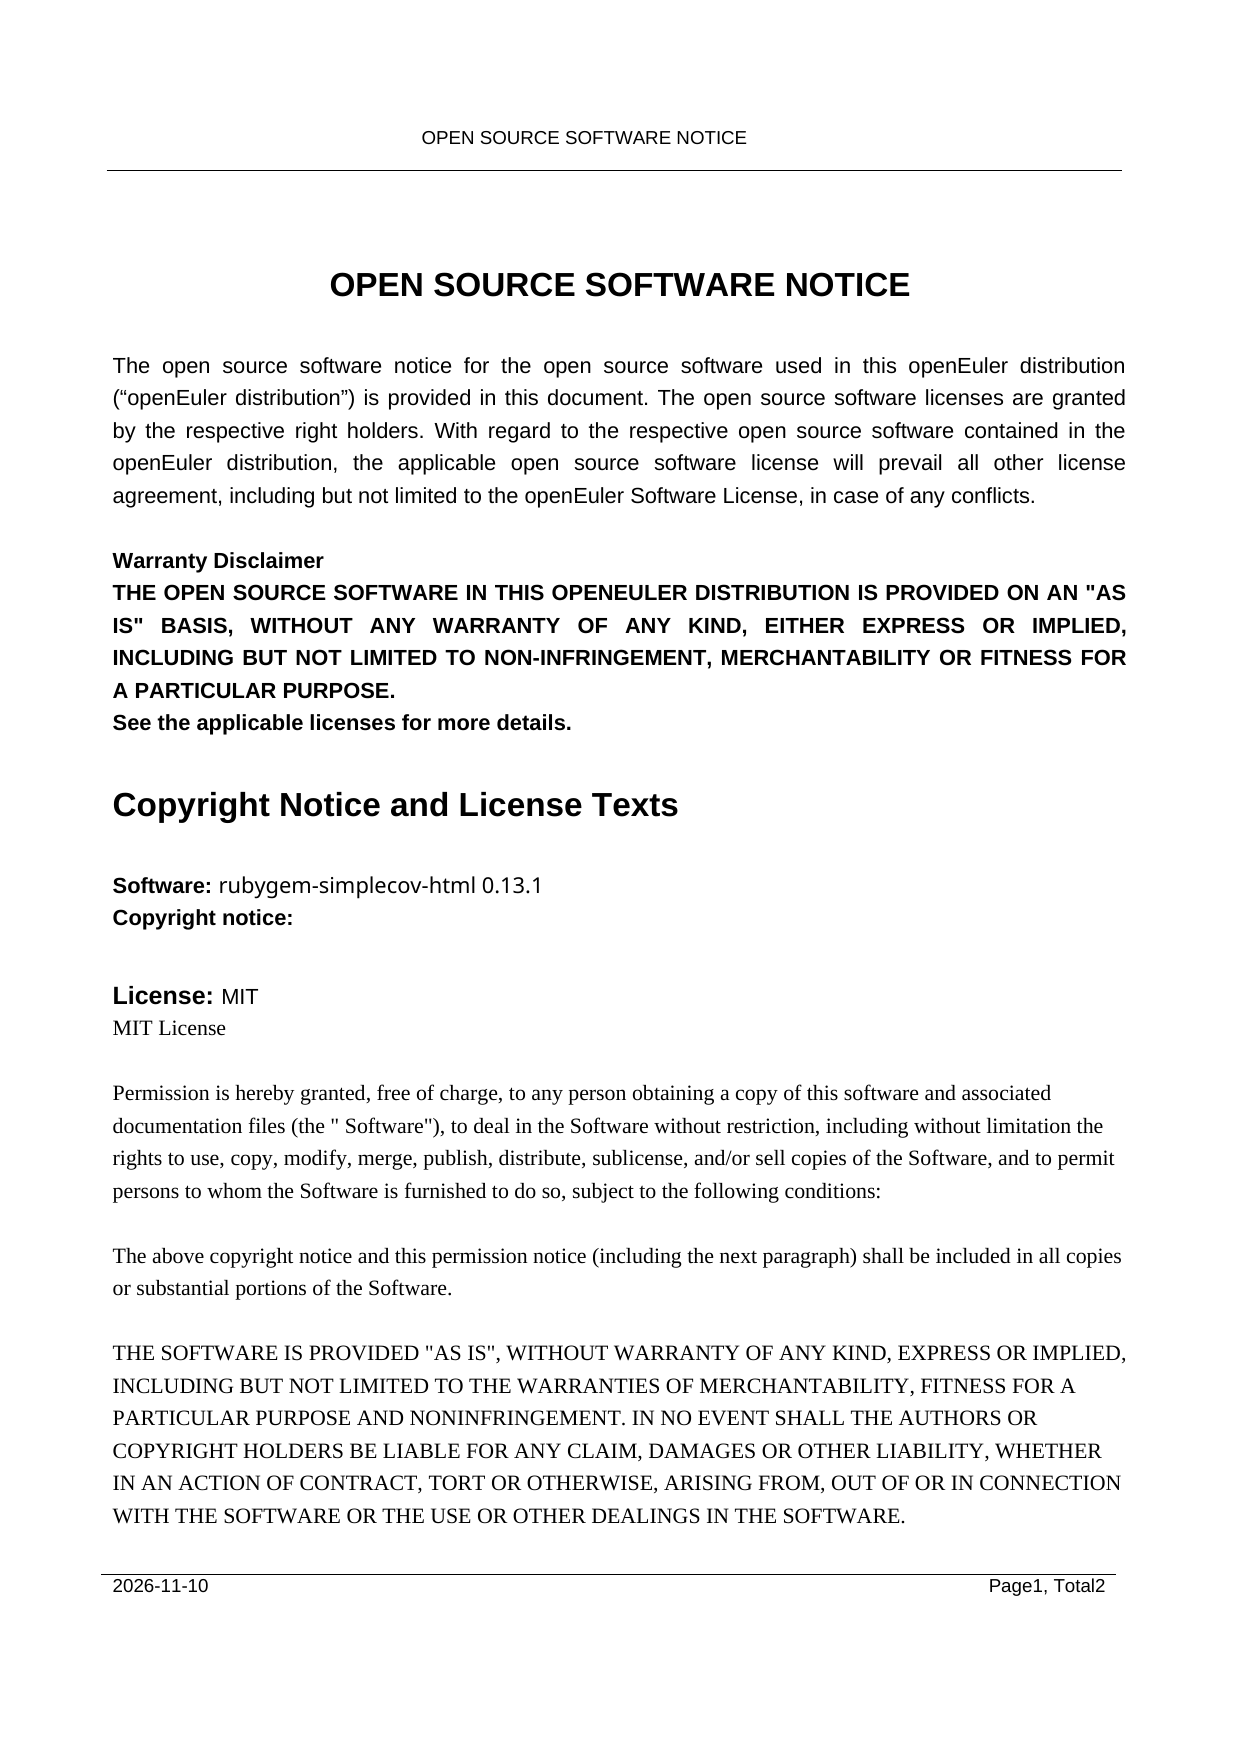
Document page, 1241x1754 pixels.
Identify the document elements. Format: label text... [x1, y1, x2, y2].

title Software: rubygem-simplecov-html 0.13.1 [112, 869, 1128, 901]
text THE OPEN SOURCE SOFTWARE IN THIS OPENEULER DISTRIBUTION IS PROVIDED ON AN "AS IS" BASIS, WITHOUT ANY WARRANTY OF ANY KIND, EITHER EXPRESS OR IMPLIED, INCLUDING BUT NOT LIMITED TO NON-INFRINGEMENT, MERCHANTABILITY OR FITNESS FOR A PARTICULAR PURPOSE. See the applicable licenses for more details. [112, 576, 1128, 739]
text The open source software notice for the open source software used in this openEuler distribution (“openEuler distribution”) is provided in this document. The open source software licenses are granted by the respective right holders. With regard to the respective open source software contained in the openEuler distribution, the applicable open source software license will prevail all other license agreement, including but not limited to the openEuler Software License, in case of any conflicts. [112, 349, 1128, 511]
text Copyright Notice and License Texts [112, 771, 1128, 836]
text Warranty Disclaimer [112, 544, 1128, 576]
text OPEN SOURCE SOFTWARE NOTICE [112, 251, 1128, 316]
text License: MIT [112, 979, 1128, 1012]
text Copyright notice: [112, 901, 1128, 934]
text MIT License Permission is hereby granted, free of charge, to any person obtaining a copy of this software and associated documentation files (the " Software"), to deal in the Software without restriction, including without limitation the rights to use, copy, modify, merge, publish, distribute, sublicense, and/or sell copies of the Software, and to permit persons to whom the Software is furnished to do so, subject to the following conditions: The above copyright notice and this permission notice (including the next paragraph) shall be included in all copies or substantial portions of the Software. THE SOFTWARE IS PROVIDED "AS IS", WITHOUT WARRANTY OF ANY KIND, EXPRESS OR IMPLIED, INCLUDING BUT NOT LIMITED TO THE WARRANTIES OF MERCHANTABILITY, FITNESS FOR A PARTICULAR PURPOSE AND NONINFRINGEMENT. IN NO EVENT SHALL THE AUTHORS OR COPYRIGHT HOLDERS BE LIABLE FOR ANY CLAIM, DAMAGES OR OTHER LIABILITY, WHETHER IN AN ACTION OF CONTRACT, TORT OR OTHERWISE, ARISING FROM, OUT OF OR IN CONNECTION WITH THE SOFTWARE OR THE USE OR OTHER DEALINGS IN THE SOFTWARE. [112, 1012, 1128, 1564]
